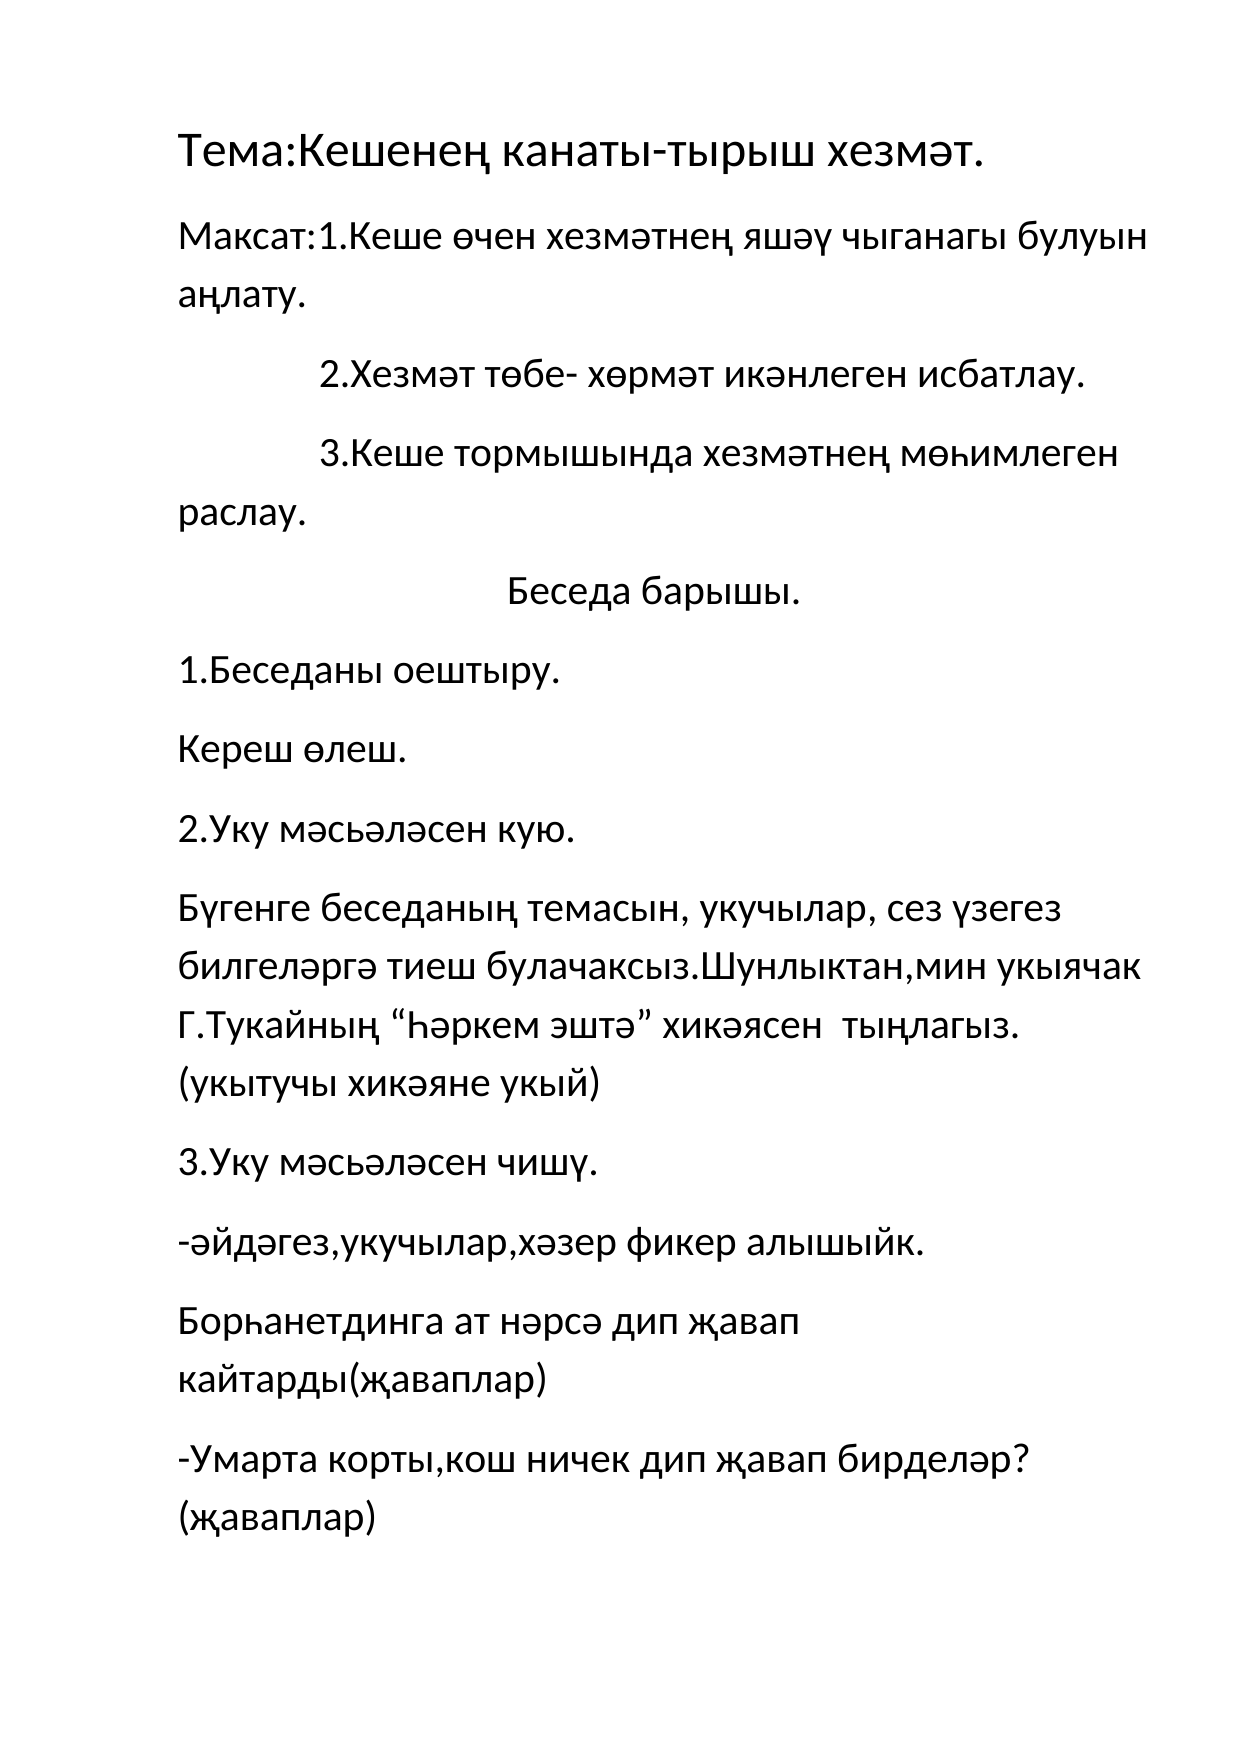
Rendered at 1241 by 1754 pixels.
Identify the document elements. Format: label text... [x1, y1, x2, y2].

text Бүгенге беседаның темасын, укучылар, сез үзегез билгеләргә тиеш булачаксыз.Шунлыктан,мин укыячак Г.Тукайның “Һәркем эштә” хикәясен тыңлагыз.(укытучы хикәяне укый) [177, 881, 1152, 1107]
text Максат:1.Кеше өчен хезмәтнең яшәү чыганагы булуын аңлату. [177, 209, 1152, 318]
text 2.Уку мәсьәләсен кую. [177, 802, 1152, 852]
text 2.Хезмәт төбе- хөрмәт икәнлеген исбатлау. [177, 347, 1152, 398]
text 3.Кеше тормышында хезмәтнең мөһимлеген раслау. [177, 426, 1152, 535]
text 1.Беседаны оештыру. [177, 643, 1152, 694]
text Кереш өлеш. [177, 722, 1152, 773]
text -әйдәгез,укучылар,хәзер фикер алышыйк. [177, 1215, 1152, 1266]
text 3.Уку мәсьәләсен чишү. [177, 1135, 1152, 1186]
text Борһанетдинга ат нәрсә дип җавап кайтарды(җаваплар) [177, 1294, 1152, 1403]
text Беседа барышы. [177, 564, 1152, 614]
text -Умарта корты,кош ничек дип җавап бирделәр?(җаваплар) [177, 1432, 1152, 1541]
text Тема:Кешенең канаты-тырыш хезмәт. [177, 118, 1152, 179]
